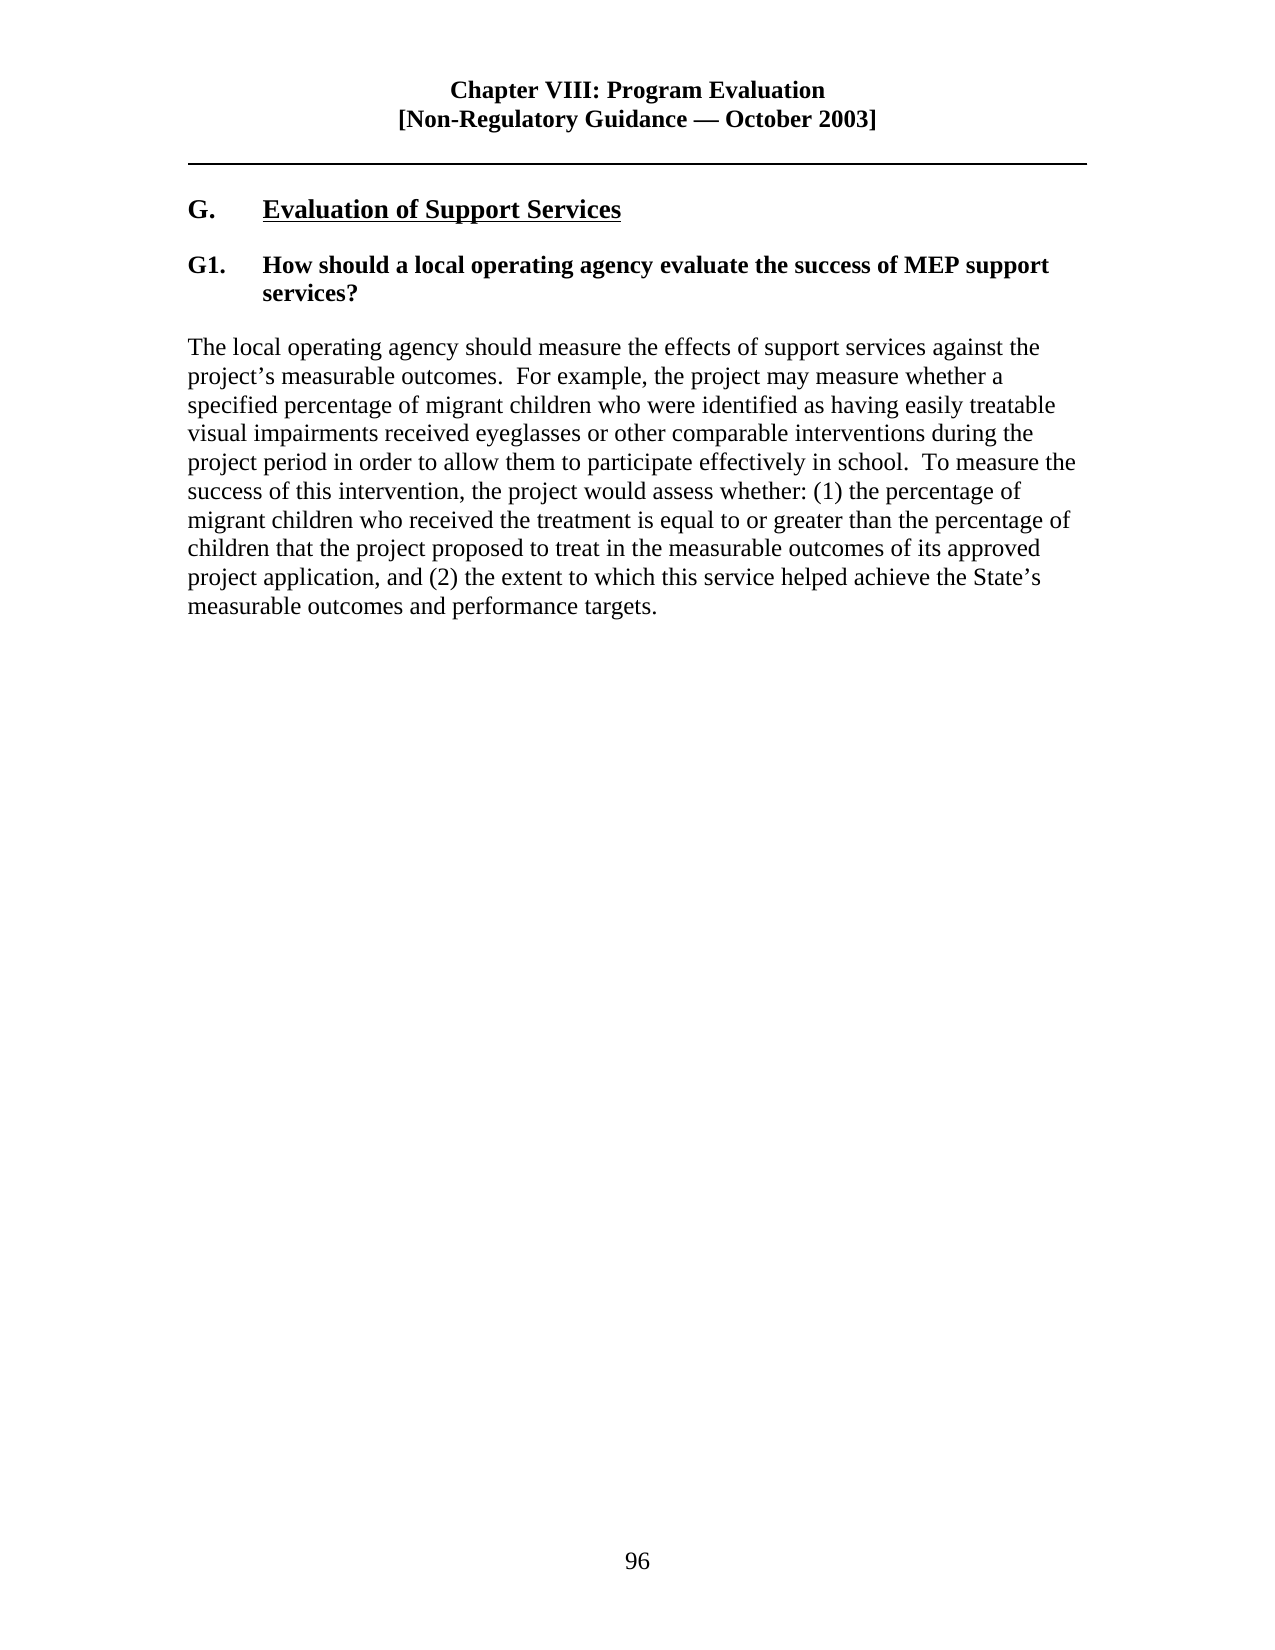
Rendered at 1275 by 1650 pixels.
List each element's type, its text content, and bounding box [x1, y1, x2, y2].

text The local operating agency should measure the effects of support services against the project’s measurable outcomes. For example, the project may measure whether a specified percentage of migrant children who were identified as having easily treatable visual impairments received eyeglasses or other comparable interventions during the project period in order to allow them to participate effectively in school. To measure the success of this intervention, the project would assess whether: (1) the percentage of migrant children who received the treatment is equal to or greater than the percentage of children that the project proposed to treat in the measurable outcomes of its approved project application, and (2) the extent to which this service helped achieve the State’s measurable outcomes and performance targets. [187, 332, 1087, 620]
subtitle Evaluation of Support Services [187, 194, 1087, 225]
subtitle G1. How should a local operating agency evaluate the success of MEP support services? [187, 250, 1087, 307]
